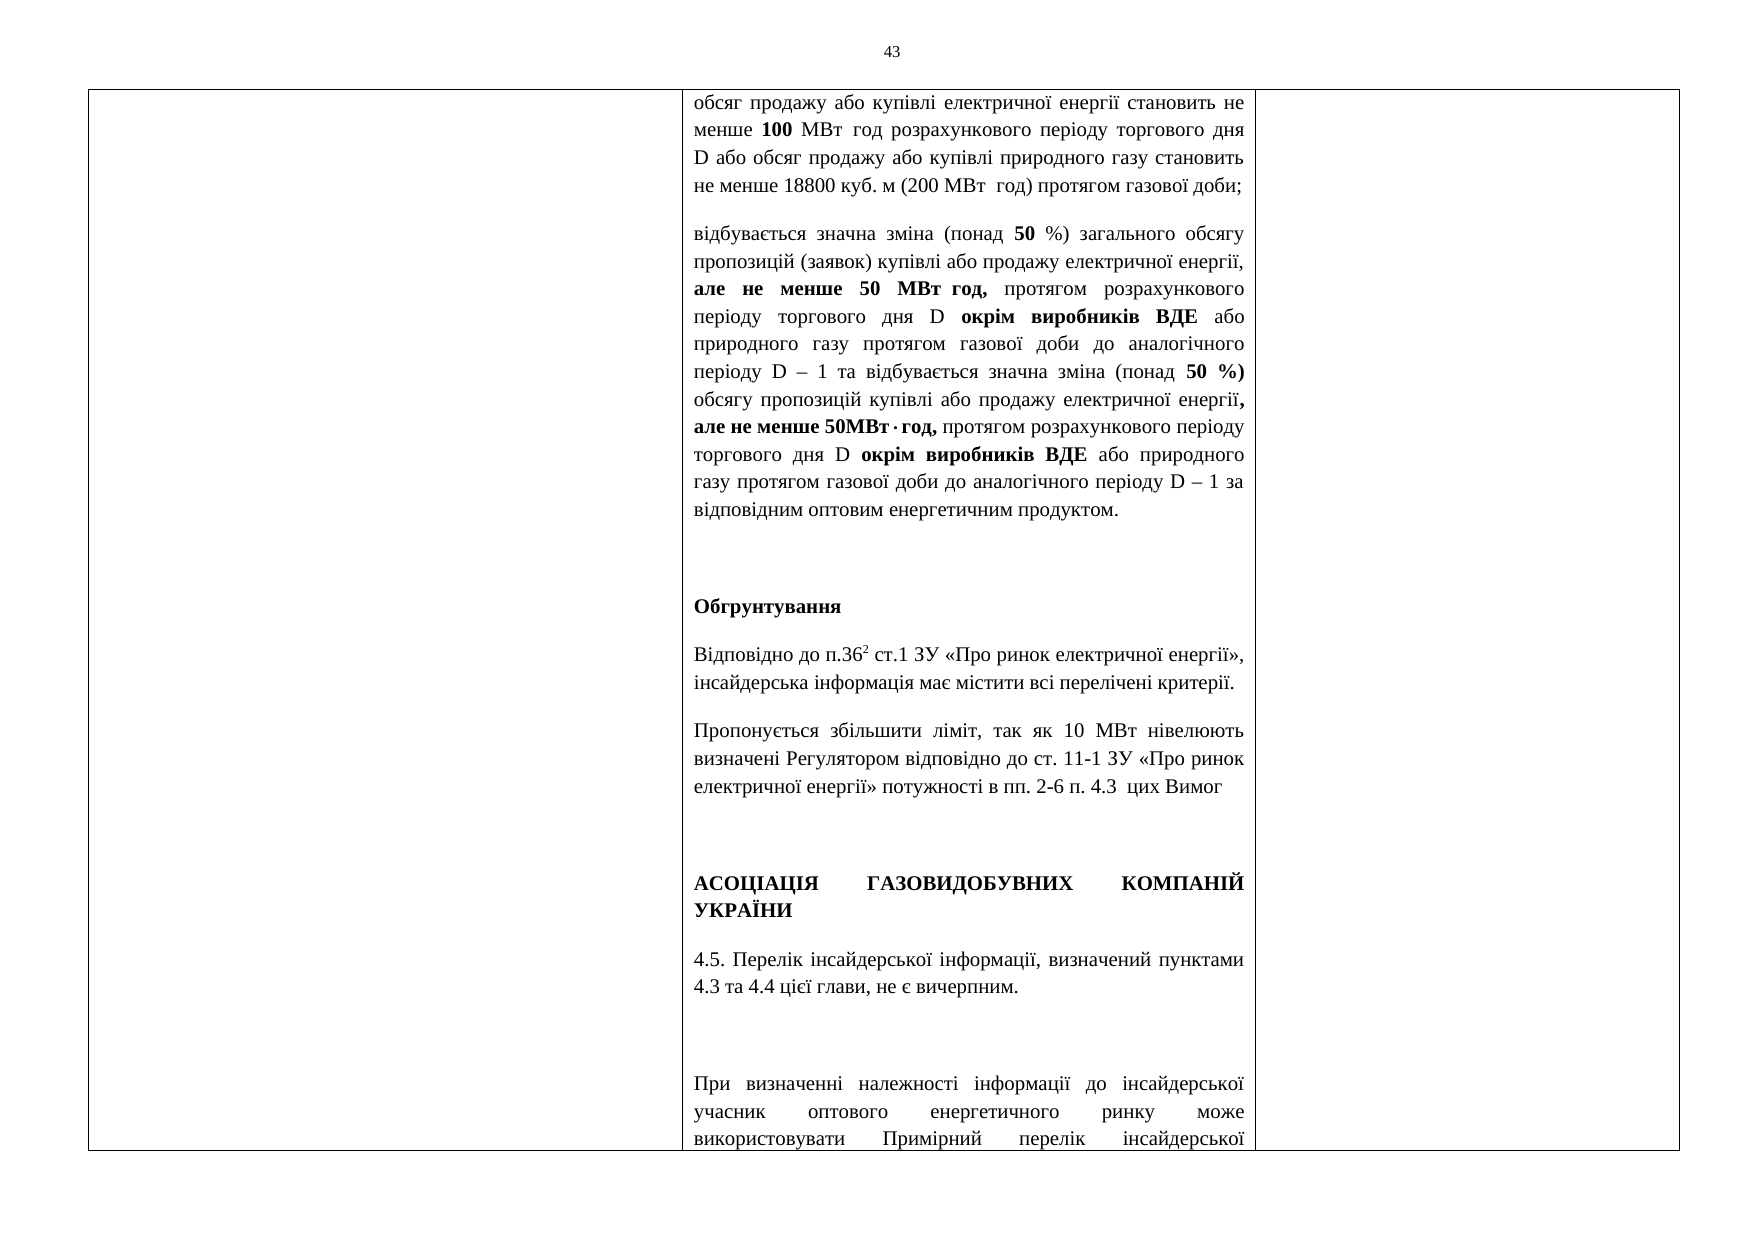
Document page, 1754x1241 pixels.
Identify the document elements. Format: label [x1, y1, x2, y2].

table_cell [1256, 90, 1679, 1150]
table_cell [89, 90, 682, 1150]
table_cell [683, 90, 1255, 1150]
